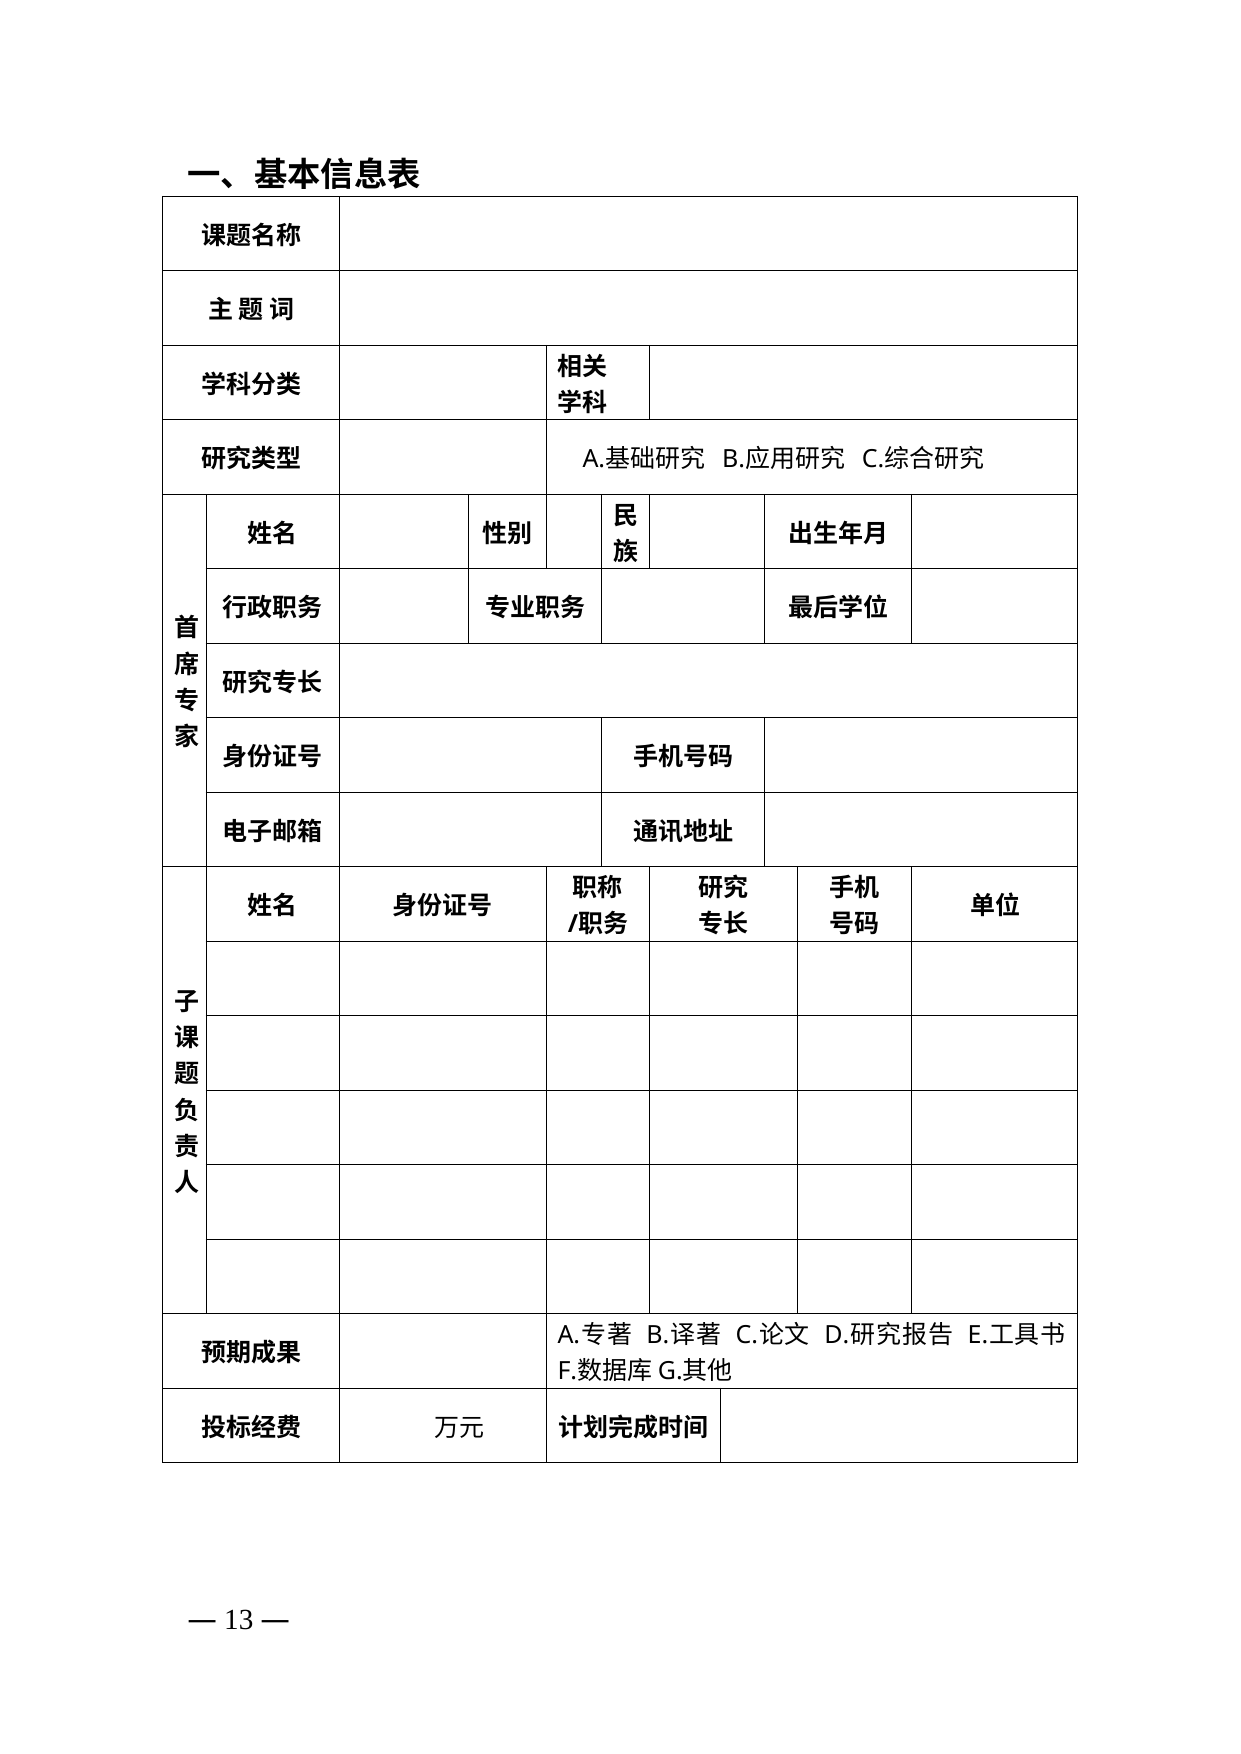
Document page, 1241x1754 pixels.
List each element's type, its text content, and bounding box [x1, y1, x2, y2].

table_cell 相关 学科 [547, 346, 649, 419]
table_cell 研究 专长 [650, 867, 797, 941]
table_cell [765, 718, 1077, 792]
table_cell A.专著 B.译著 C.论文 D.研究报告 E.工具书 F.数据库 G.其他 [547, 1314, 1077, 1387]
table_cell [340, 1240, 546, 1313]
table_cell [340, 718, 601, 792]
table_cell [650, 1091, 797, 1164]
table_cell 计划完成时间 [547, 1389, 720, 1462]
table_cell [547, 495, 601, 568]
table_cell [547, 1240, 649, 1313]
table_cell [650, 1016, 797, 1089]
table_cell [340, 346, 546, 419]
table_cell 首席专家 [163, 495, 206, 866]
table_cell [340, 1091, 546, 1164]
table_cell [912, 569, 1077, 643]
table_cell 研究类型 [163, 420, 339, 494]
table_cell [650, 346, 1077, 419]
table_cell [207, 1240, 339, 1313]
table_cell 子课题负责人 [163, 867, 206, 1313]
table_cell 通讯地址 [602, 793, 764, 866]
table_cell [340, 569, 468, 643]
table_cell [650, 1240, 797, 1313]
table_cell [340, 942, 546, 1015]
table_cell A.基础研究 B.应用研究 C.综合研究 [547, 420, 1077, 494]
table_cell [912, 1240, 1077, 1313]
table_cell [912, 495, 1077, 568]
table_cell 研究专长 [207, 644, 339, 717]
table_cell [207, 1016, 339, 1089]
table_cell 主 题 词 [163, 271, 339, 345]
table_cell [207, 1091, 339, 1164]
table_cell [798, 942, 911, 1015]
text 一、基本信息表 [187, 150, 1053, 196]
table_cell 最后学位 [765, 569, 911, 643]
table_cell 手机号码 [602, 718, 764, 792]
table_cell [721, 1389, 1077, 1462]
table_cell 预期成果 [163, 1314, 339, 1387]
table_cell [340, 1165, 546, 1238]
table_cell 姓名 [207, 495, 339, 568]
table_cell [765, 793, 1077, 866]
table_cell [340, 644, 1077, 717]
table_cell 手机 号码 [798, 867, 911, 941]
table_cell 投标经费 [163, 1389, 339, 1462]
table_cell [547, 942, 649, 1015]
table_cell 民族 [602, 495, 649, 568]
table_cell [340, 1314, 546, 1387]
table_cell 姓名 [207, 867, 339, 941]
table_cell 学科分类 [163, 346, 339, 419]
table_cell [912, 1165, 1077, 1238]
table_cell [340, 1016, 546, 1089]
table_cell 职称 /职务 [547, 867, 649, 941]
table_cell [547, 1016, 649, 1089]
table_cell 单位 [912, 867, 1077, 941]
table_cell [340, 271, 1077, 345]
table_cell 专业职务 [469, 569, 601, 643]
table_cell [547, 1091, 649, 1164]
table_cell [912, 1091, 1077, 1164]
table_cell [798, 1240, 911, 1313]
table_cell [798, 1016, 911, 1089]
table_cell 身份证号 [207, 718, 339, 792]
table_cell 万元 [340, 1389, 546, 1462]
table_cell 出生年月 [765, 495, 911, 568]
table_cell [650, 495, 764, 568]
table_header 课题名称 [163, 197, 339, 270]
table_cell [602, 569, 764, 643]
table_cell [650, 1165, 797, 1238]
table_cell 身份证号 [340, 867, 546, 941]
table_cell [912, 1016, 1077, 1089]
table_cell [207, 942, 339, 1015]
table_cell [798, 1165, 911, 1238]
table_cell [798, 1091, 911, 1164]
table_cell 性别 [469, 495, 546, 568]
table_cell [547, 1165, 649, 1238]
table_cell 行政职务 [207, 569, 339, 643]
table_cell 电子邮箱 [207, 793, 339, 866]
table_cell [340, 420, 546, 494]
table_cell [340, 495, 468, 568]
table_cell [207, 1165, 339, 1238]
table_header [340, 197, 1077, 270]
table_cell [650, 942, 797, 1015]
table_cell [912, 942, 1077, 1015]
table_cell [340, 793, 601, 866]
